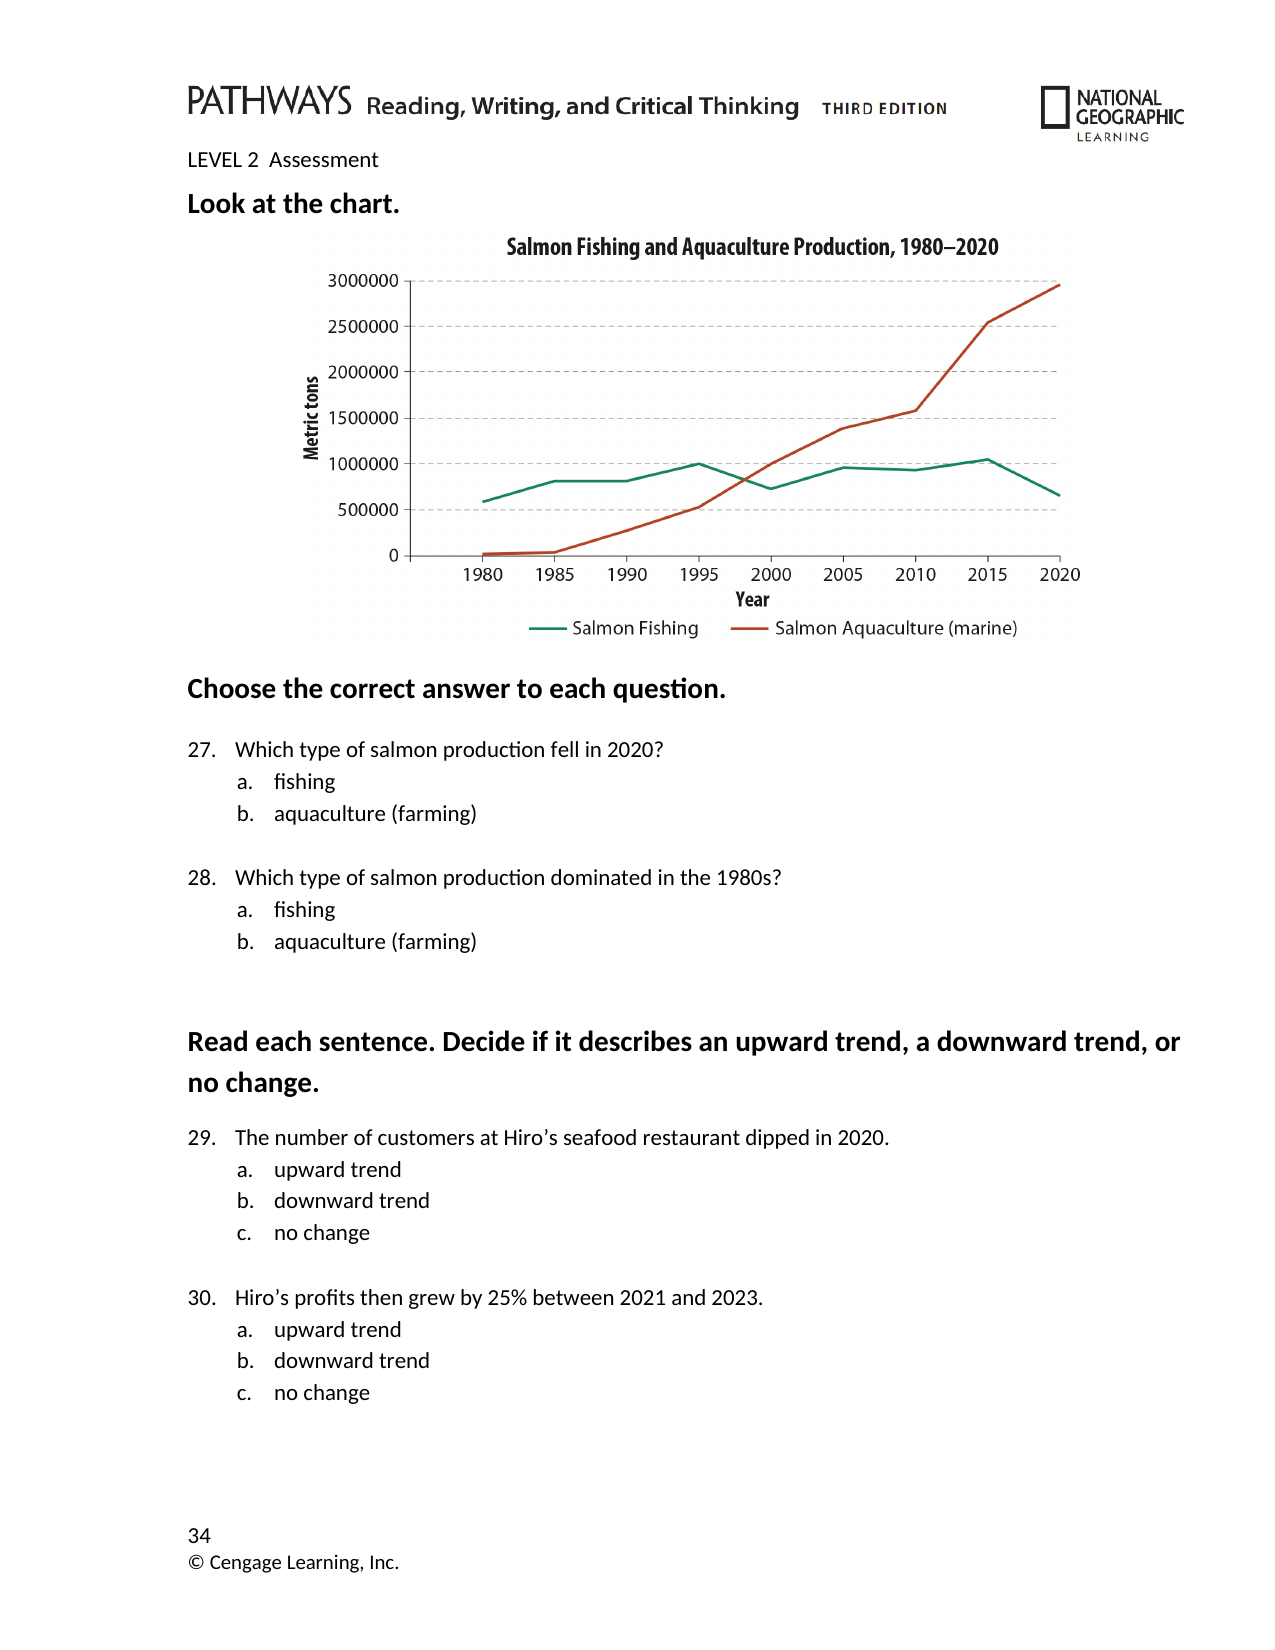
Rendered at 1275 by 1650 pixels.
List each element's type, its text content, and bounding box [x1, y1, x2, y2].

table_cell b. [232, 927, 269, 959]
table_header fishing [269, 895, 1014, 927]
text Choose the correct answer to each question. [187, 670, 1200, 706]
table_cell no change [269, 1379, 1014, 1410]
table_cell b. [232, 1187, 269, 1218]
table_header a. [232, 1155, 269, 1187]
table_cell c. [232, 1219, 269, 1250]
table_header upward trend [269, 1315, 1014, 1347]
table_cell downward trend [269, 1187, 1014, 1218]
picture [178, 75, 1190, 145]
picture [300, 226, 1087, 643]
table_header a. [232, 1315, 269, 1347]
text 27. Which type of salmon production fell in 2020? [187, 735, 1200, 763]
text 29. The number of customers at Hiro’s seafood restaurant dipped in 2020. [187, 1123, 1200, 1151]
table_header a. [232, 895, 269, 927]
text 28. Which type of salmon production dominated in the 1980s? [187, 863, 1200, 891]
table_cell aquaculture (farming) [269, 927, 1014, 959]
text Read each sentence. Decide if it describes an upward trend, a downward trend, or no change. [187, 1023, 1200, 1100]
table_header upward trend [269, 1155, 1014, 1187]
table_header a. [232, 767, 269, 799]
table_cell b. [232, 799, 269, 831]
table_cell downward trend [269, 1347, 1014, 1378]
table_cell b. [232, 1347, 269, 1378]
table_cell aquaculture (farming) [269, 799, 1014, 831]
text Look at the chart. [187, 185, 1200, 221]
table_cell no change [269, 1219, 1014, 1250]
text 30. Hiro’s profits then grew by 25% between 2021 and 2023. [187, 1283, 1200, 1311]
table_cell c. [232, 1379, 269, 1410]
table_header fishing [269, 767, 1014, 799]
